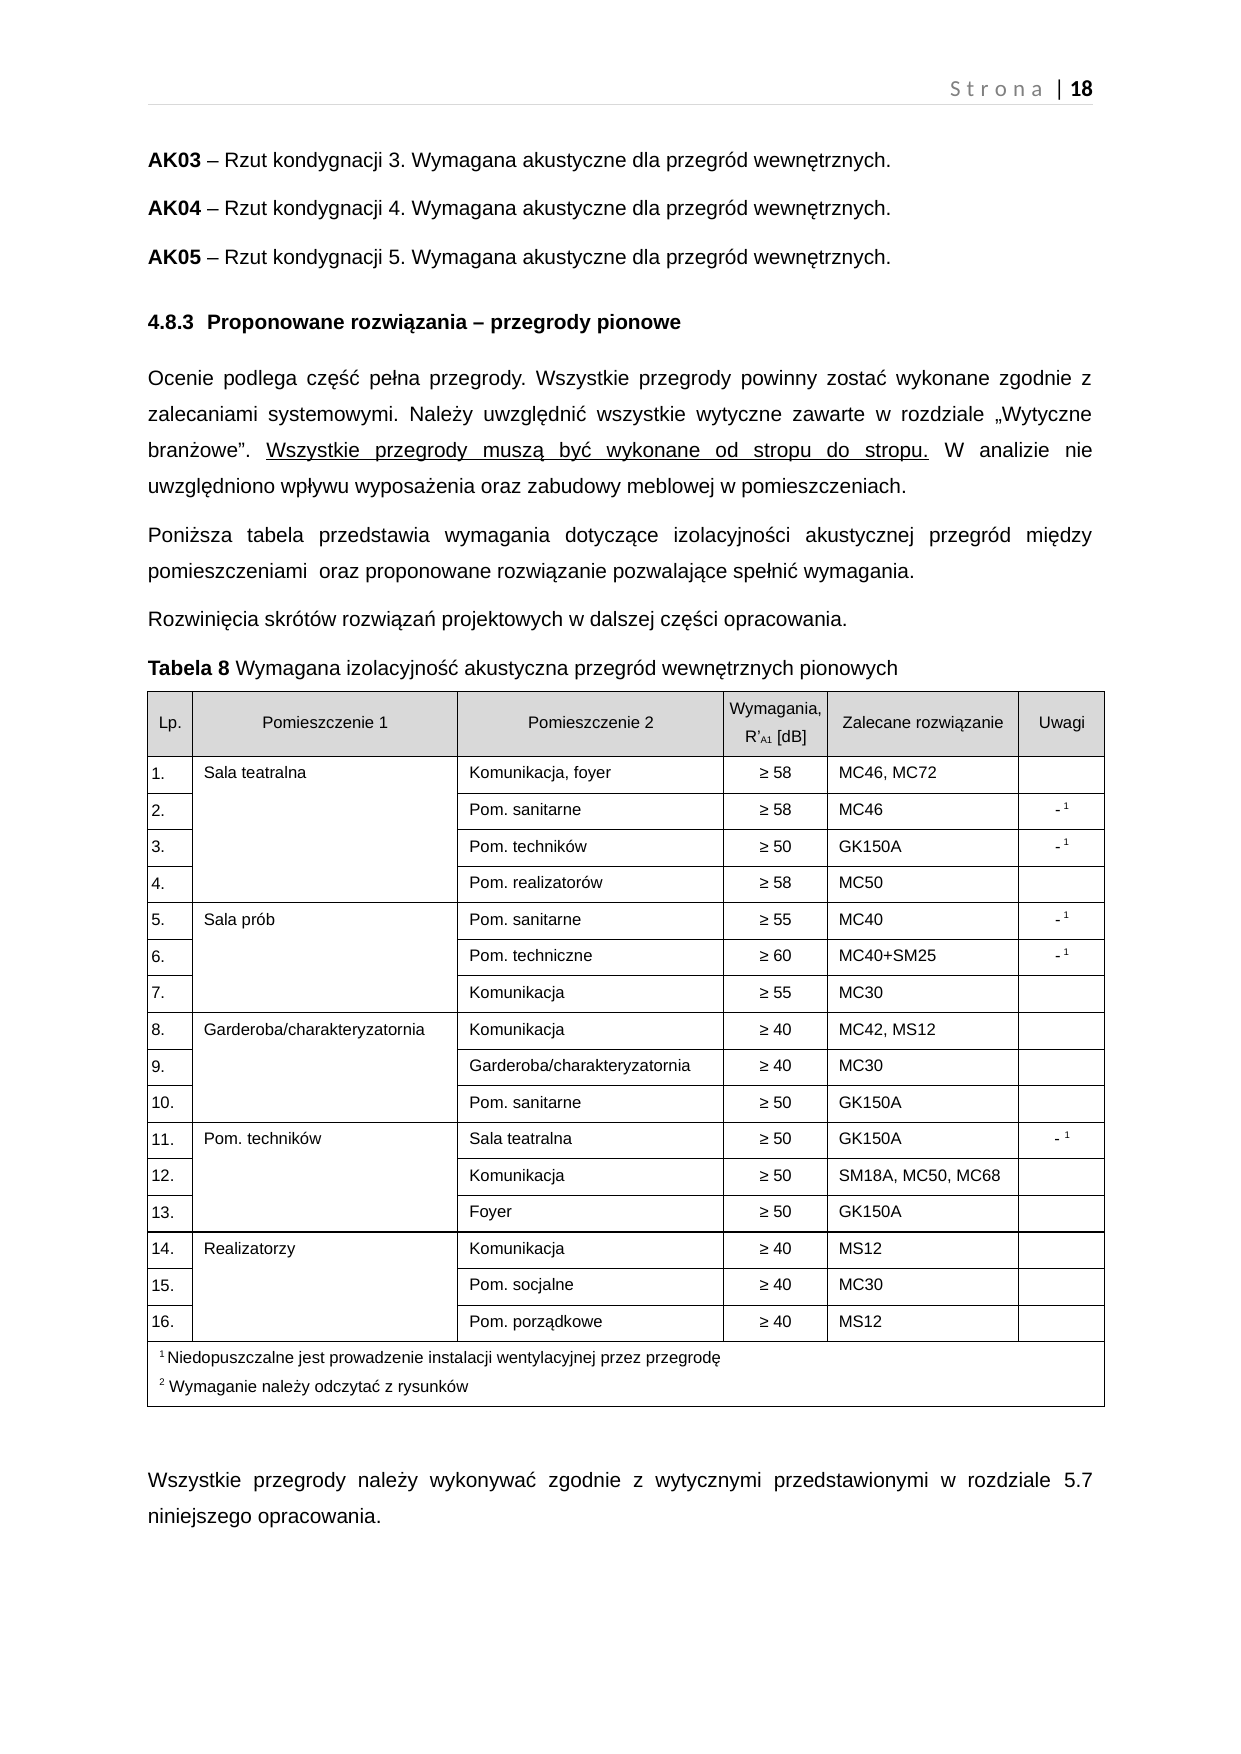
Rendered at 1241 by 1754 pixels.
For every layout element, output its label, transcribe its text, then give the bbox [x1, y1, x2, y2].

table_cell [148, 940, 192, 975]
table_cell - 1 [1019, 794, 1104, 829]
table_cell [148, 1013, 192, 1048]
table_cell Pom. socjalne [458, 1269, 723, 1304]
table_cell MC46, MC72 [828, 757, 1018, 793]
table_cell Komunikacja [458, 1013, 723, 1048]
table_cell ≥ 40 [724, 1050, 827, 1085]
table_cell Pom. techników [458, 830, 723, 866]
table_cell MS12 [828, 1306, 1018, 1341]
table_cell GK150A [828, 1086, 1018, 1122]
table_cell ≥ 50 [724, 1123, 827, 1158]
table_cell GK150A [828, 1123, 1018, 1158]
table_cell ≥ 50 [724, 1159, 827, 1195]
text Tabela 8 Wymagana izolacyjność akustyczna przegród wewnętrznych pionowych [148, 655, 1093, 679]
table_cell [1019, 1196, 1104, 1231]
table_cell [1019, 757, 1104, 793]
table_cell MC30 [828, 976, 1018, 1012]
table_cell ≥ 58 [724, 794, 827, 829]
table_cell [148, 794, 192, 829]
text Rozwinięcia skrótów rozwiązań projektowych w dalszej części opracowania. [148, 607, 1093, 631]
table_cell [1019, 1050, 1104, 1085]
table_cell [148, 903, 192, 939]
table_cell MC50 [828, 867, 1018, 902]
table_cell Pom. sanitarne [458, 794, 723, 829]
table_cell [1019, 1306, 1104, 1341]
table_cell [1019, 1013, 1104, 1048]
text Poniższa tabela przedstawia wymagania dotyczące izolacyjności akustycznej przegród między pomieszczeniami oraz proponowane rozwiązanie pozwalające spełnić wymagania. [148, 522, 1093, 582]
table_header Zalecane rozwiązanie [828, 692, 1018, 756]
table_cell Pom. sanitarne [458, 903, 723, 939]
list Proponowane rozwiązania – przegrody pionowe [148, 309, 1093, 333]
table_cell ≥ 58 [724, 867, 827, 902]
table_cell MC30 [828, 1269, 1018, 1304]
table_cell 1 Niedopuszczalne jest prowadzenie instalacji wentylacyjnej przez przegrodę 2 Wymaganie należy odczytać z rysunków [148, 1342, 1104, 1406]
table_cell ≥ 40 [724, 1233, 827, 1268]
table_cell [148, 757, 192, 793]
table_cell Pom. realizatorów [458, 867, 723, 902]
table_cell - 1 [1019, 940, 1104, 975]
text Ocenie podlega część pełna przegrody. Wszystkie przegrody powinny zostać wykonane zgodnie z zalecaniami systemowymi. Należy uwzględnić wszystkie wytyczne zawarte w rozdziale „Wytyczne branżowe”. Wszystkie przegrody muszą być wykonane od stropu do stropu. W analizie nie uwzględniono wpływu wyposażenia oraz zabudowy meblowej w pomieszczeniach. [148, 366, 1093, 498]
table_header Pomieszczenie 2 [458, 692, 723, 756]
table_cell Garderoba/charakteryzatornia [193, 1013, 457, 1122]
table_cell [148, 1233, 192, 1268]
text AK03 – Rzut kondygnacji 3. Wymagana akustyczne dla przegród wewnętrznych. [148, 148, 1093, 172]
table_cell GK150A [828, 1196, 1018, 1231]
table_cell [1019, 976, 1104, 1012]
table_cell Sala teatralna [193, 757, 457, 902]
table_cell ≥ 50 [724, 830, 827, 866]
table_cell [148, 1123, 192, 1158]
text AK04 – Rzut kondygnacji 4. Wymagana akustyczne dla przegród wewnętrznych. [148, 196, 1093, 220]
table_cell Pom. porządkowe [458, 1306, 723, 1341]
table_cell ≥ 58 [724, 757, 827, 793]
table_header Wymagania, R’A1 [dB] [724, 692, 827, 756]
table_cell - 1 [1019, 903, 1104, 939]
table_cell MC40+SM25 [828, 940, 1018, 975]
table_cell Pom. techników [193, 1123, 457, 1231]
table_cell Komunikacja, foyer [458, 757, 723, 793]
table_cell GK150A [828, 830, 1018, 866]
table_cell MC30 [828, 1050, 1018, 1085]
table_cell [148, 1050, 192, 1085]
table_cell Komunikacja [458, 976, 723, 1012]
table_cell ≥ 55 [724, 976, 827, 1012]
table_cell [148, 1159, 192, 1195]
table_cell ≥ 40 [724, 1013, 827, 1048]
text Wszystkie przegrody należy wykonywać zgodnie z wytycznymi przedstawionymi w rozdziale 5.7 niniejszego opracowania. [148, 1468, 1093, 1528]
table_cell [148, 1306, 192, 1341]
table_cell ≥ 50 [724, 1086, 827, 1122]
table_cell - 1 [1019, 830, 1104, 866]
table_cell Sala prób [193, 903, 457, 1012]
table_header Uwagi [1019, 692, 1104, 756]
table_cell Sala teatralna [458, 1123, 723, 1158]
table_cell ≥ 40 [724, 1306, 827, 1341]
table_cell ≥ 60 [724, 940, 827, 975]
table_cell [1019, 1233, 1104, 1268]
table_cell Komunikacja [458, 1233, 723, 1268]
table_cell Komunikacja [458, 1159, 723, 1195]
table_cell MC42, MS12 [828, 1013, 1018, 1048]
table_cell MC46 [828, 794, 1018, 829]
table_cell [1019, 867, 1104, 902]
table_cell Pom. techniczne [458, 940, 723, 975]
table_cell [148, 1269, 192, 1304]
table_header Lp. [148, 692, 192, 756]
table_cell Garderoba/charakteryzatornia [458, 1050, 723, 1085]
table_cell [148, 867, 192, 902]
table_cell [148, 1196, 192, 1231]
table_cell ≥ 40 [724, 1269, 827, 1304]
table_cell [148, 830, 192, 866]
table_cell Pom. sanitarne [458, 1086, 723, 1122]
table_cell [148, 976, 192, 1012]
table_cell [1019, 1269, 1104, 1304]
table_cell - 1 [1019, 1123, 1104, 1158]
table_cell MC40 [828, 903, 1018, 939]
table_cell Foyer [458, 1196, 723, 1231]
table_cell ≥ 55 [724, 903, 827, 939]
table_cell [1019, 1086, 1104, 1122]
table_cell ≥ 50 [724, 1196, 827, 1231]
table_cell [148, 1086, 192, 1122]
table_cell SM18A, MC50, MC68 [828, 1159, 1018, 1195]
table_cell Realizatorzy [193, 1233, 457, 1341]
table_cell [1019, 1159, 1104, 1195]
table_cell MS12 [828, 1233, 1018, 1268]
table_header Pomieszczenie 1 [193, 692, 457, 756]
text AK05 – Rzut kondygnacji 5. Wymagana akustyczne dla przegród wewnętrznych. [148, 244, 1093, 268]
